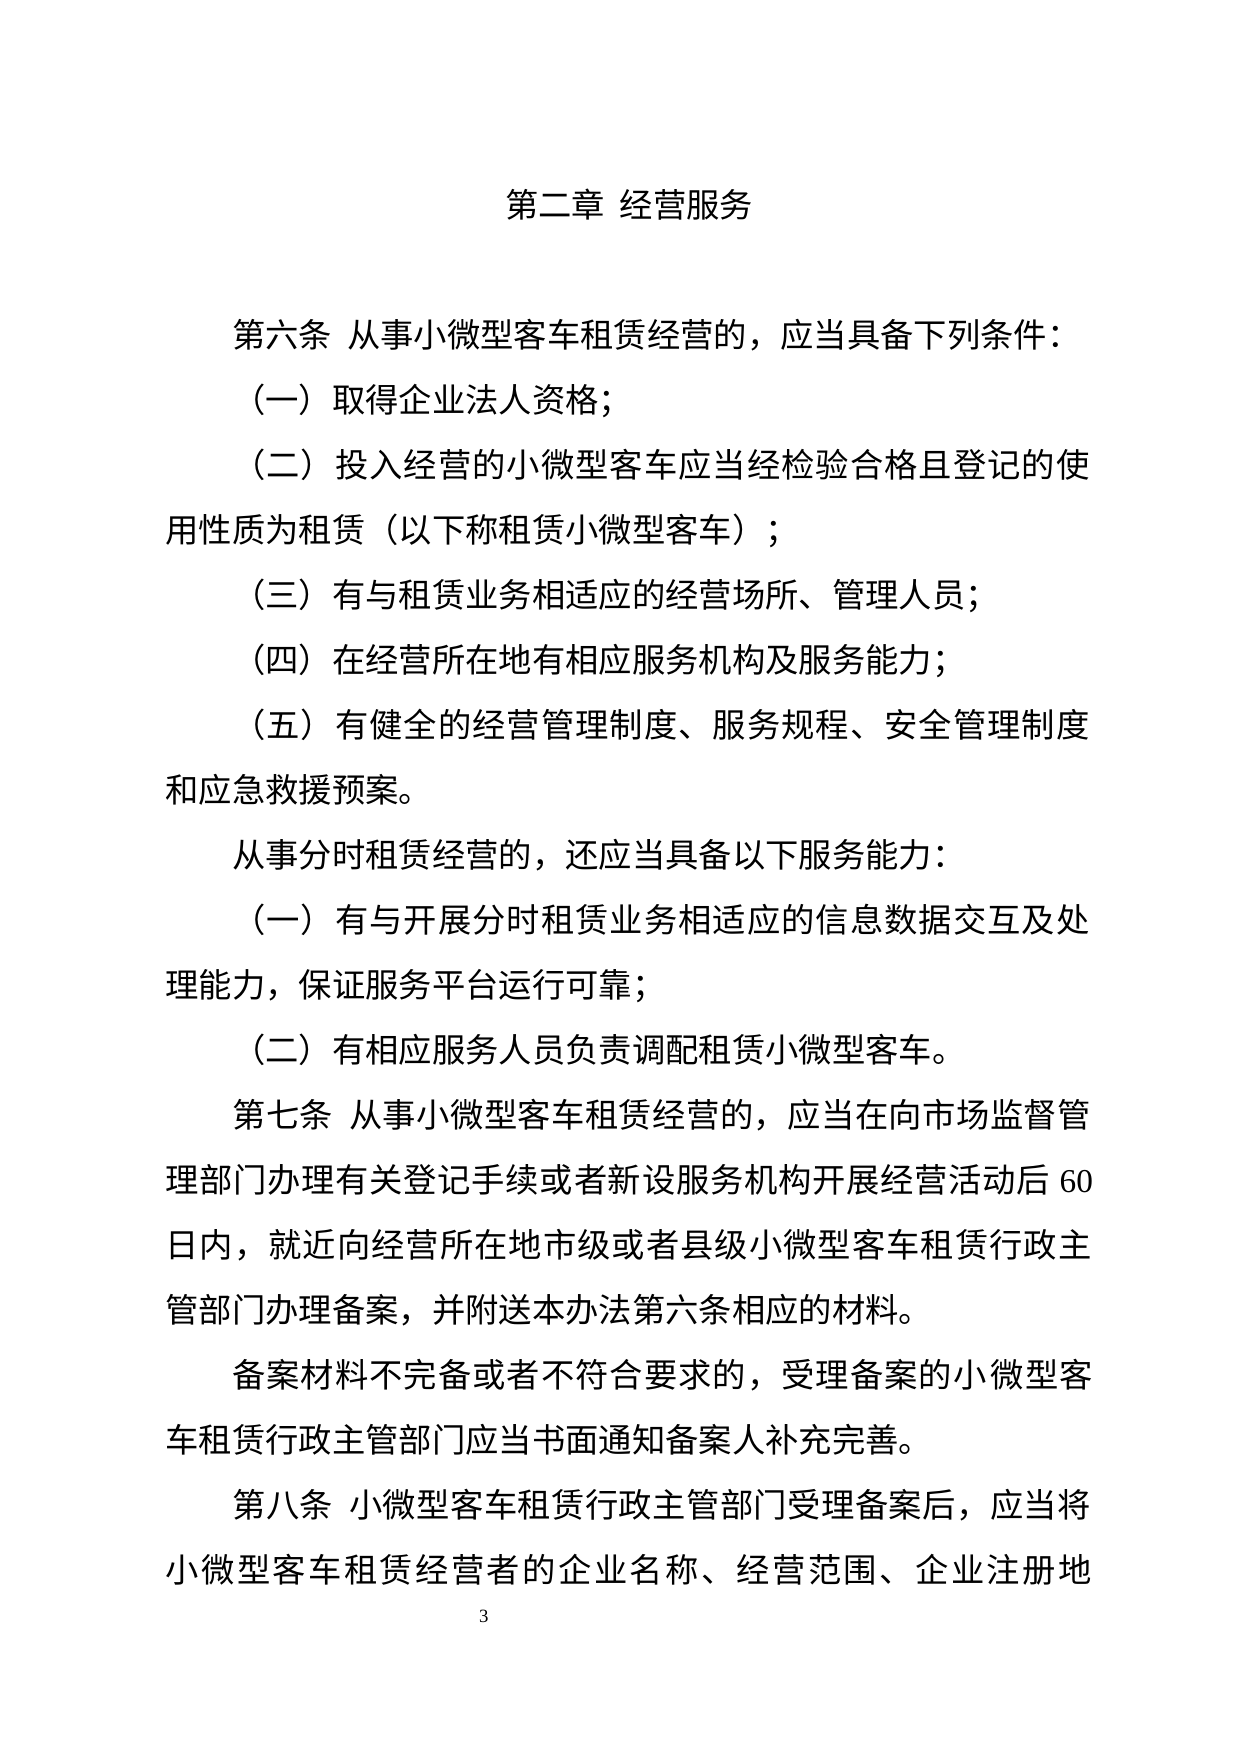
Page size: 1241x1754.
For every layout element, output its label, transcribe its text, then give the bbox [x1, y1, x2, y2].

text （一）取得企业法人资格； [165, 365, 1093, 430]
text （一）有与开展分时租赁业务相适应的信息数据交互及处理能力，保证服务平台运行可靠； [165, 885, 1093, 1015]
text （二）有相应服务人员负责调配租赁小微型客车。 [165, 1015, 1093, 1080]
text 备案材料不完备或者不符合要求的，受理备案的小微型客车租赁行政主管部门应当书面通知备案人补充完善。 [165, 1340, 1093, 1470]
text 从事分时租赁经营的，还应当具备以下服务能力： [165, 820, 1093, 885]
text 第六条 从事小微型客车租赁经营的，应当具备下列条件： [165, 300, 1093, 365]
text （四）在经营所在地有相应服务机构及服务能力； [165, 625, 1093, 690]
text （三）有与租赁业务相适应的经营场所、管理人员； [165, 560, 1093, 625]
text （五）有健全的经营管理制度、服务规程、安全管理制度和应急救援预案。 [165, 690, 1093, 820]
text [165, 1470, 1093, 1600]
text 第二章 经营服务 [165, 170, 1093, 235]
text 第七条 从事小微型客车租赁经营的，应当在向市场监督管理部门办理有关登记手续或者新设服务机构开展经营活动后60日内，就近向经营所在地市级或者县级小微型客车租赁行政主管部门办理备案，并附送本办法第六条相应的材料。 [165, 1080, 1093, 1340]
text （二）投入经营的小微型客车应当经检验合格且登记的使用性质为租赁（以下称租赁小微型客车）； [165, 430, 1093, 560]
